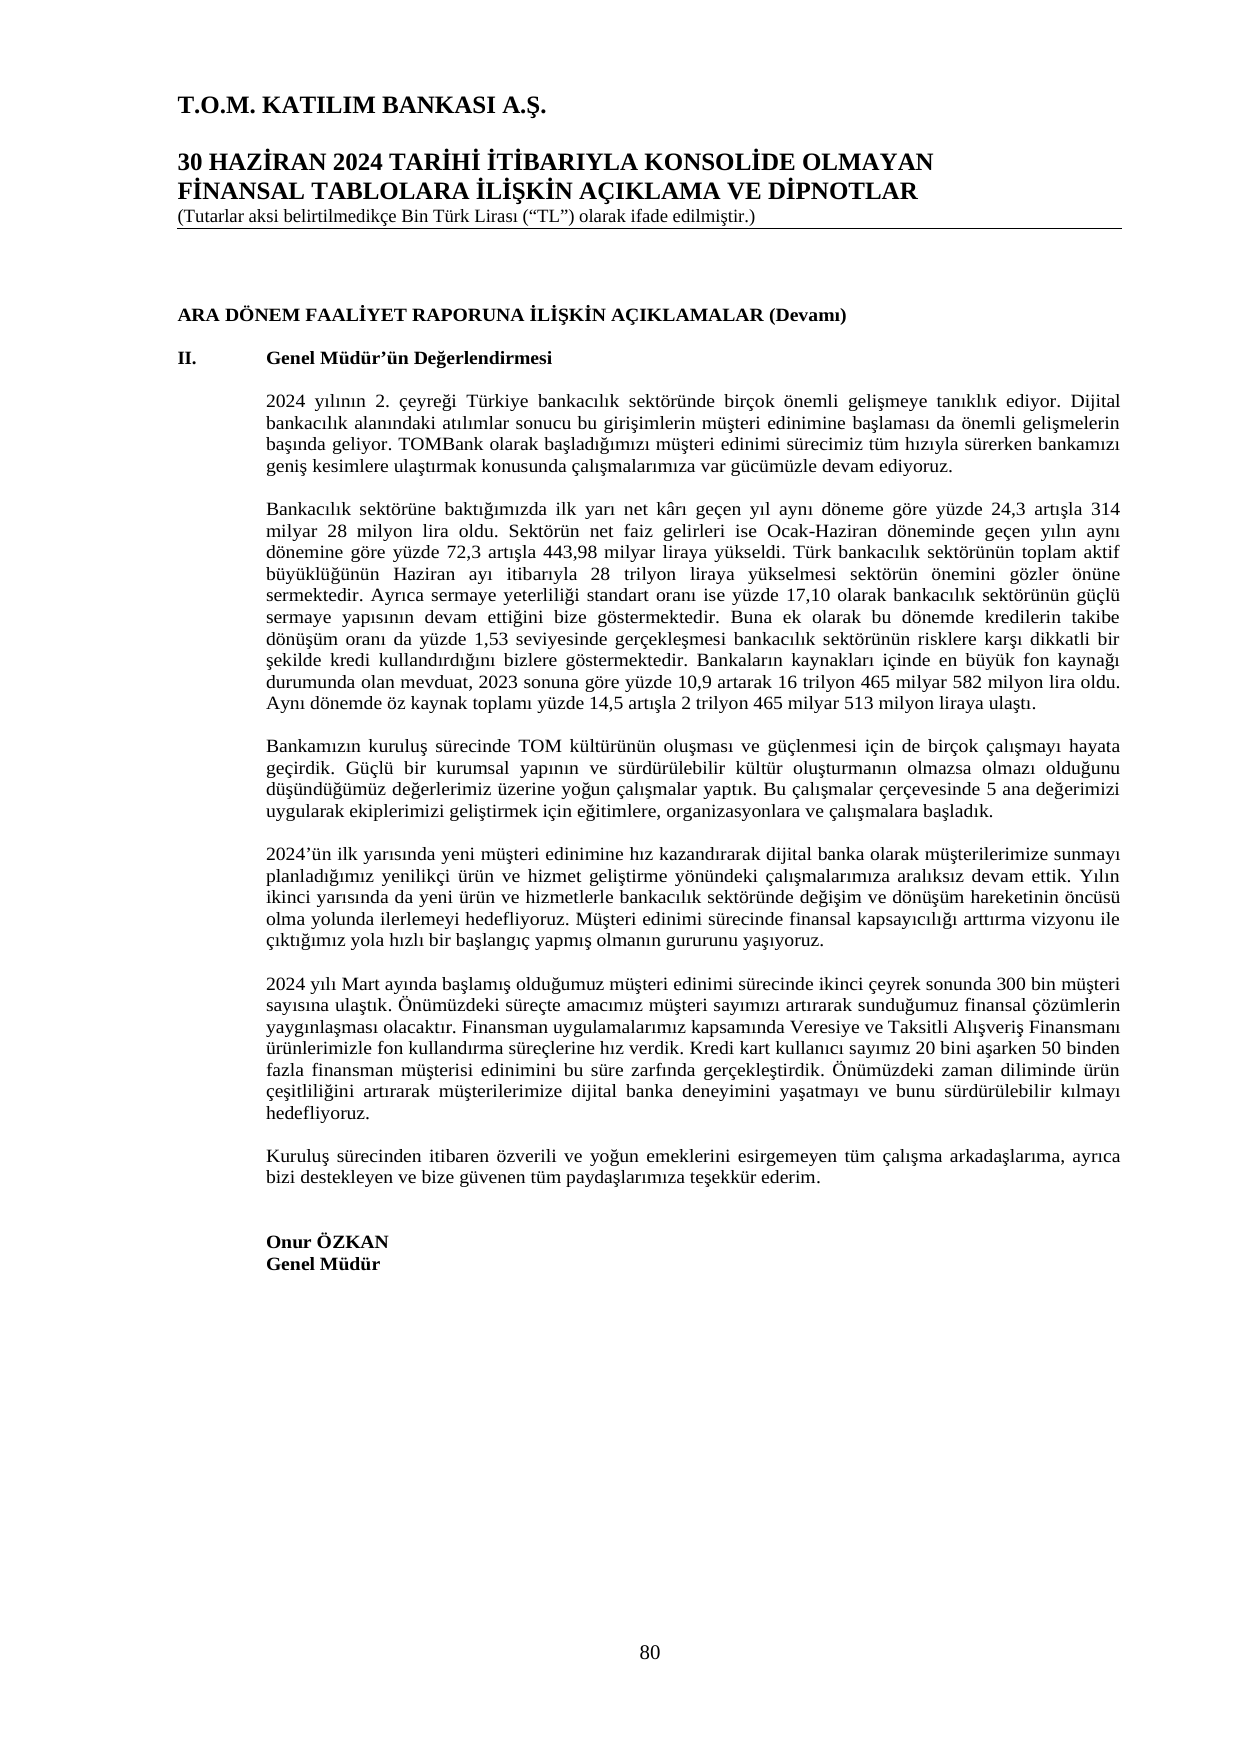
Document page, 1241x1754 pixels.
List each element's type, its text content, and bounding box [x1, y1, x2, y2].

text 2024’ün ilk yarısında yeni müşteri edinimine hız kazandırarak dijital banka olarak müşterilerimize sunmayı planladığımız yenilikçi ürün ve hizmet geliştirme yönündeki çalışmalarımıza aralıksız devam ettik. Yılın ikinci yarısında da yeni ürün ve hizmetlerle bankacılık sektöründe değişim ve dönüşüm hareketinin öncüsü olma yolunda ilerlemeyi hedefliyoruz. Müşteri edinimi sürecinde finansal kapsayıcılığı arttırma vizyonu ile çıktığımız yola hızlı bir başlangıç yapmış olmanın gururunu yaşıyoruz. [266, 843, 1122, 951]
text Bankacılık sektörüne baktığımızda ilk yarı net kârı geçen yıl aynı döneme göre yüzde 24,3 artışla 314 milyar 28 milyon lira oldu. Sektörün net faiz gelirleri ise Ocak-Haziran döneminde geçen yılın aynı dönemine göre yüzde 72,3 artışla 443,98 milyar liraya yükseldi. Türk bankacılık sektörünün toplam aktif büyüklüğünün Haziran ayı itibarıyla 28 trilyon liraya yükselmesi sektörün önemini gözler önüne sermektedir. Ayrıca sermaye yeterliliği standart oranı ise yüzde 17,10 olarak bankacılık sektörünün güçlü sermaye yapısının devam ettiğini bize göstermektedir. Buna ek olarak bu dönemde kredilerin takibe dönüşüm oranı da yüzde 1,53 seviyesinde gerçekleşmesi bankacılık sektörünün risklere karşı dikkatli bir şekilde kredi kullandırdığını bizlere göstermektedir. Bankaların kaynakları içinde en büyük fon kaynağı durumunda olan mevduat, 2023 sonuna göre yüzde 10,9 artarak 16 trilyon 465 milyar 582 milyon lira oldu. Aynı dönemde öz kaynak toplamı yüzde 14,5 artışla 2 trilyon 465 milyar 513 milyon liraya ulaştı. [266, 498, 1122, 714]
subtitle ARA DÖNEM FAALİYET RAPORUNA İLİŞKİN AÇIKLAMALAR (Devamı) [177, 304, 1122, 326]
text 2024 yılının 2. çeyreği Türkiye bankacılık sektöründe birçok önemli gelişmeye tanıklık ediyor. Dijital bankacılık alanındaki atılımlar sonucu bu girişimlerin müşteri edinimine başlaması da önemli gelişmelerin başında geliyor. TOMBank olarak başladığımızı müşteri edinimi sürecimiz tüm hızıyla sürerken bankamızı geniş kesimlere ulaştırmak konusunda çalışmalarımıza var gücümüzle devam ediyoruz. [266, 390, 1122, 476]
text Onur ÖZKAN [266, 1231, 1122, 1253]
text Kuruluş sürecinden itibaren özverili ve yoğun emeklerini esirgemeyen tüm çalışma arkadaşlarıma, ayrıca bizi destekleyen ve bize güvenen tüm paydaşlarımıza teşekkür ederim. [266, 1145, 1122, 1188]
list Genel Müdür’ün Değerlendirmesi [177, 347, 1122, 369]
text Bankamızın kuruluş sürecinde TOM kültürünün oluşması ve güçlenmesi için de birçok çalışmayı hayata geçirdik. Güçlü bir kurumsal yapının ve sürdürülebilir kültür oluşturmanın olmazsa olmazı olduğunu düşündüğümüz değerlerimiz üzerine yoğun çalışmalar yaptık. Bu çalışmalar çerçevesinde 5 ana değerimizi uygularak ekiplerimizi geliştirmek için eğitimlere, organizasyonlara ve çalışmalara başladık. [266, 735, 1122, 821]
text 2024 yılı Mart ayında başlamış olduğumuz müşteri edinimi sürecinde ikinci çeyrek sonunda 300 bin müşteri sayısına ulaştık. Önümüzdeki süreçte amacımız müşteri sayımızı artırarak sunduğumuz finansal çözümlerin yaygınlaşması olacaktır. Finansman uygulamalarımız kapsamında Veresiye ve Taksitli Alışveriş Finansmanı ürünlerimizle fon kullandırma süreçlerine hız verdik. Kredi kart kullanıcı sayımız 20 bini aşarken 50 binden fazla finansman müşterisi edinimini bu süre zarfında gerçekleştirdik. Önümüzdeki zaman diliminde ürün çeşitliliğini artırarak müşterilerimize dijital banka deneyimini yaşatmayı ve bunu sürdürülebilir kılmayı hedefliyoruz. [266, 972, 1122, 1123]
text Genel Müdür [266, 1253, 1122, 1274]
